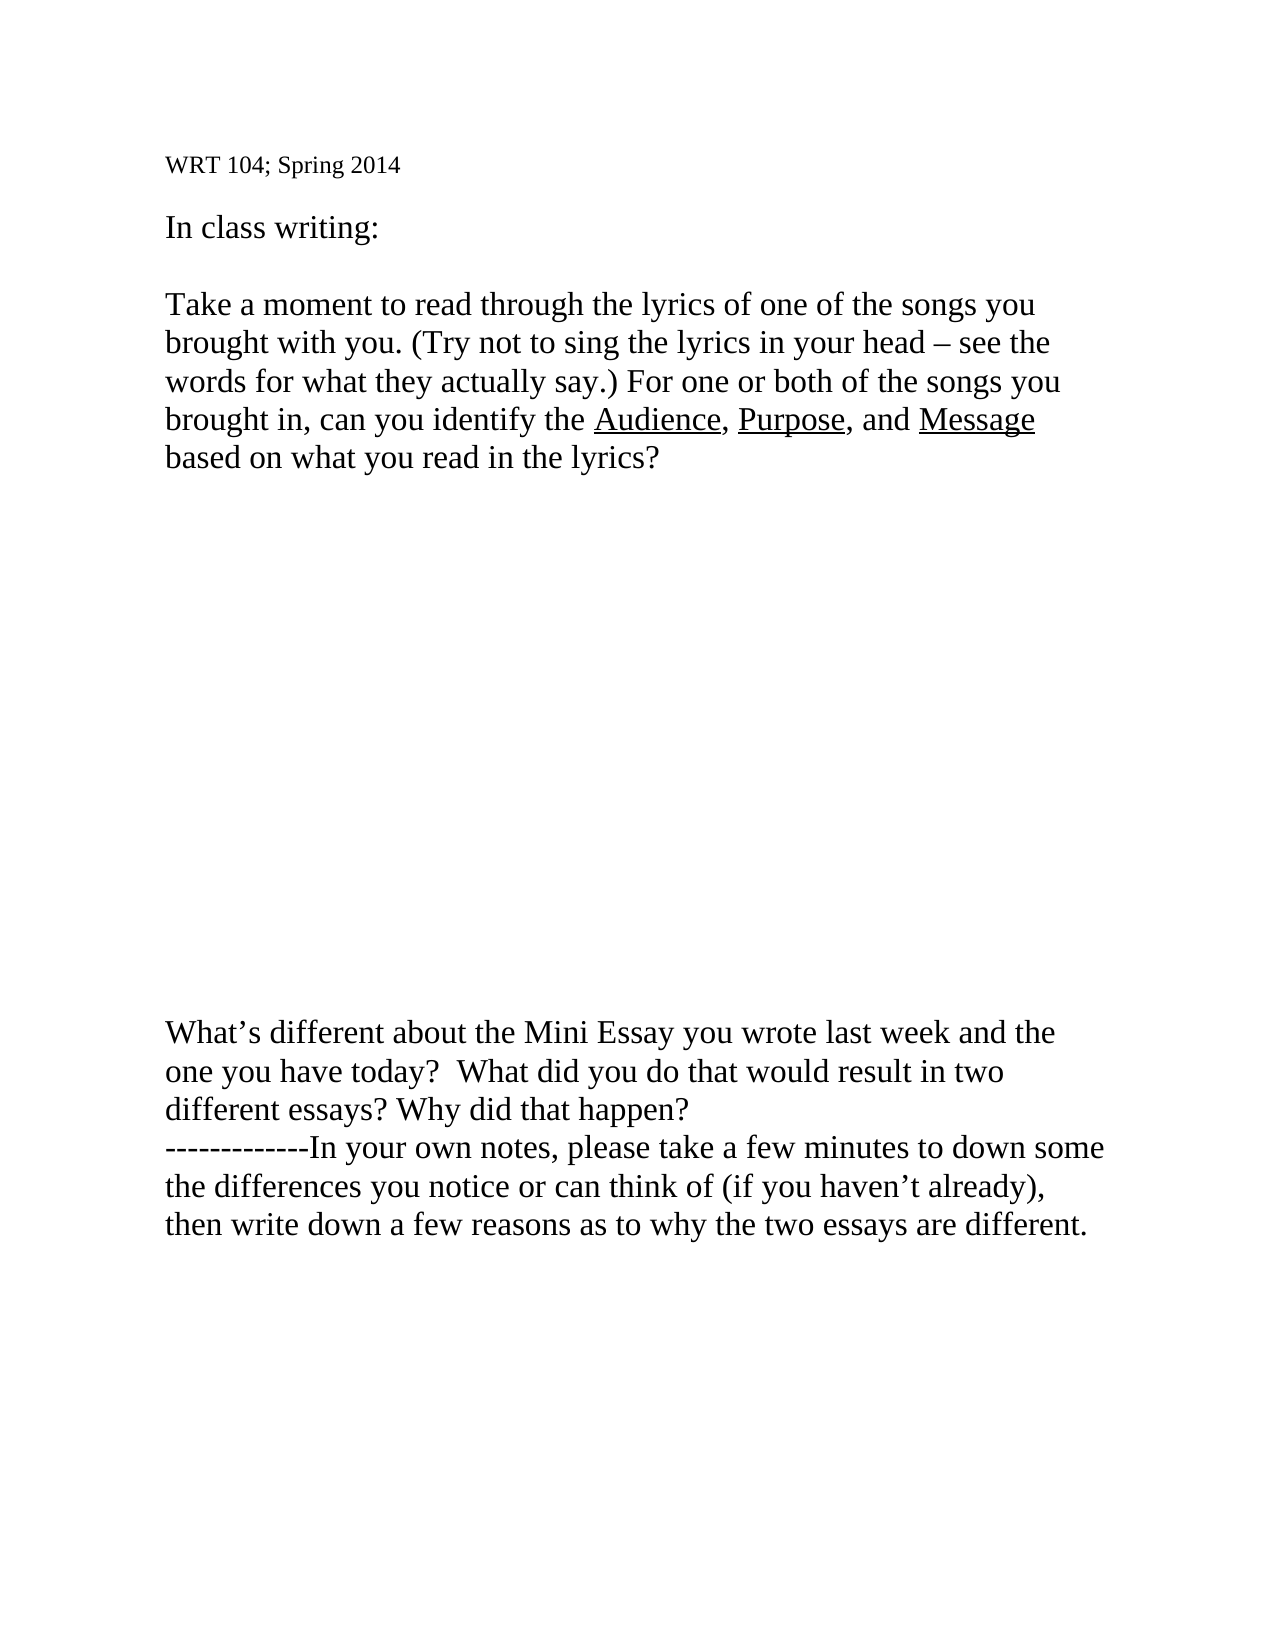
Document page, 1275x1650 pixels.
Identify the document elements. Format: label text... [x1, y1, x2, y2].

text -------------In your own notes, please take a few minutes to down some the differences you notice or can think of (if you haven’t already), then write down a few reasons as to why the two essays are different. [165, 1127, 1110, 1242]
text WRT 104; Spring 2014 [165, 150, 1110, 179]
text In class writing: [165, 207, 1110, 246]
text Take a moment to read through the lyrics of one of the songs you brought with you. (Try not to sing the lyrics in your head – see the words for what they actually say.) For one or both of the songs you brought in, can you identify the Audience, Purpose, and Message based on what you read in the lyrics? [165, 284, 1110, 476]
text What’s different about the Mini Essay you wrote last week and the one you have today? What did you do that would result in two different essays? Why did that happen? [165, 1012, 1110, 1127]
